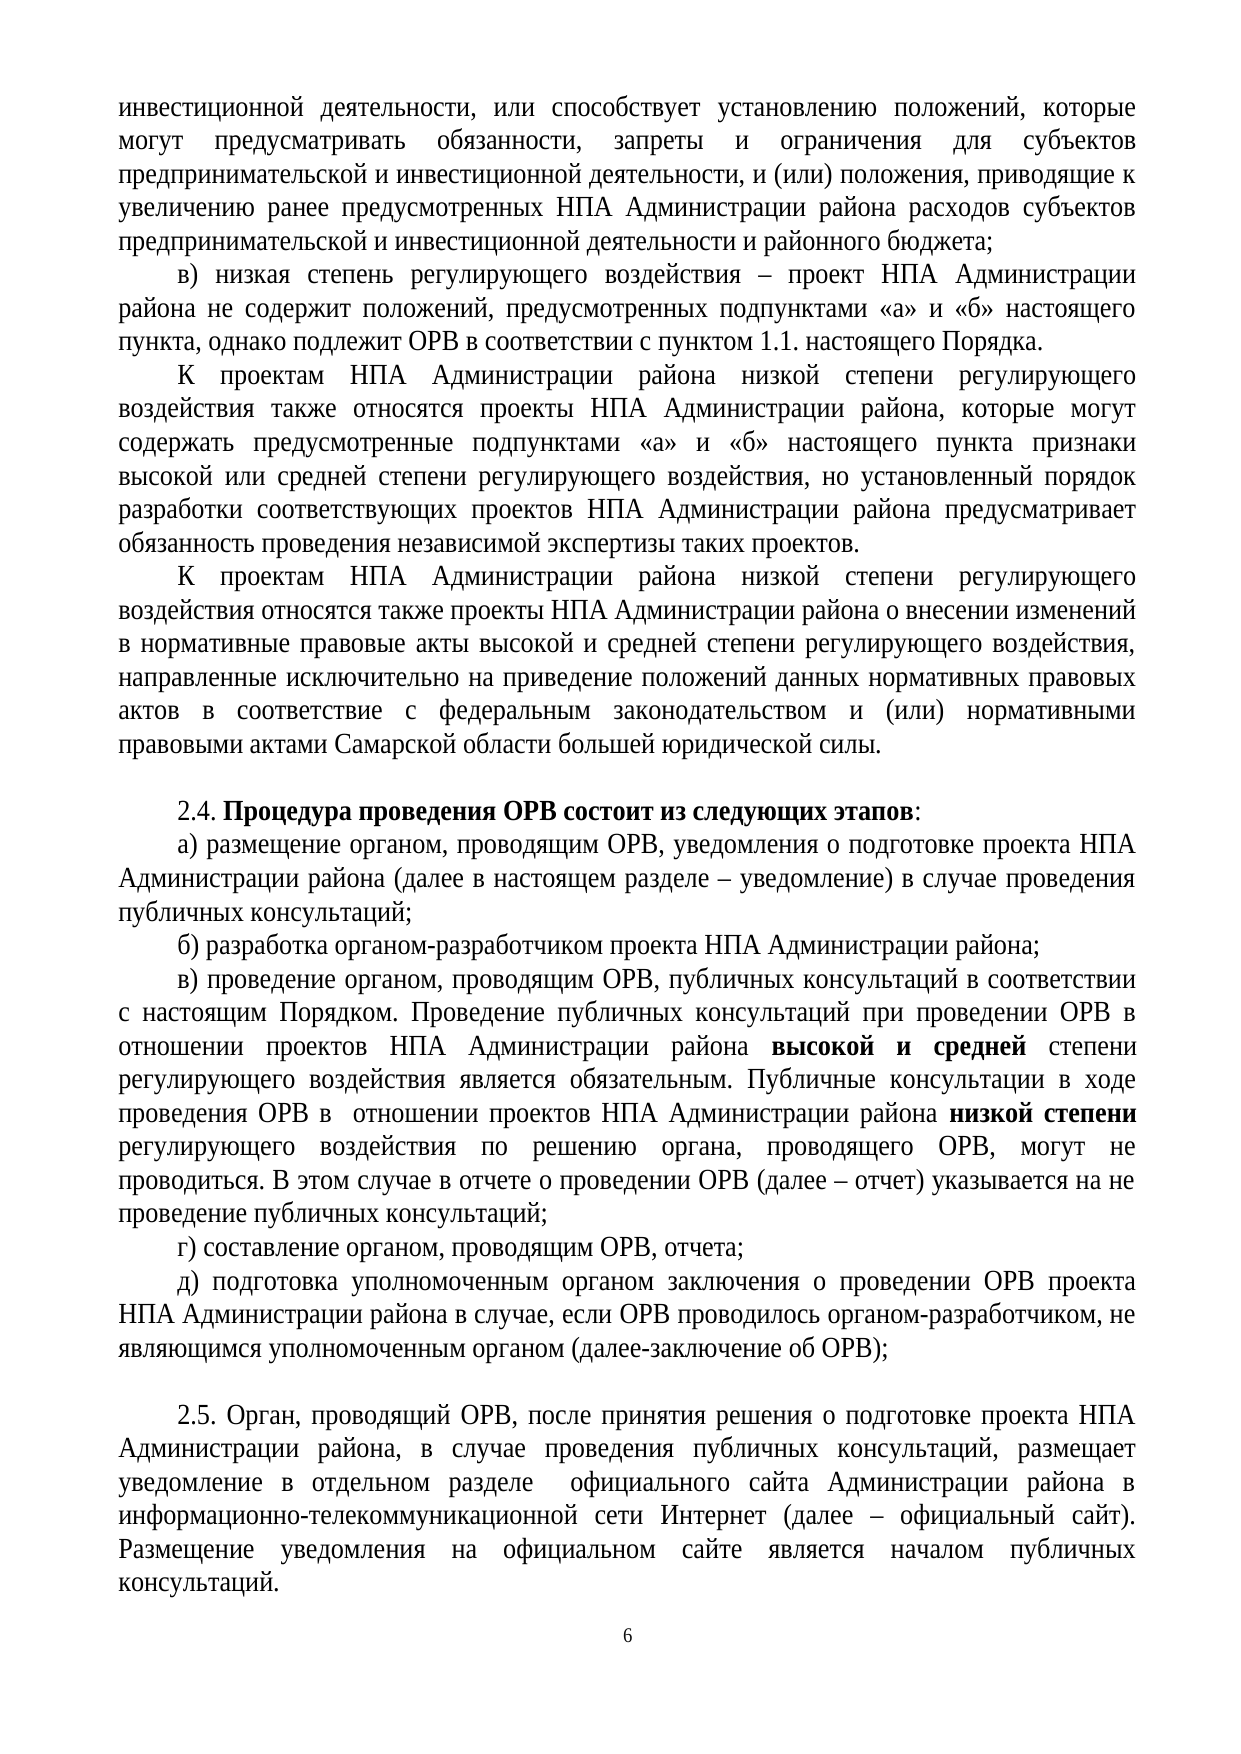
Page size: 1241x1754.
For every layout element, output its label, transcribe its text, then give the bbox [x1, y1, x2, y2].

text К проектам НПА Администрации района низкой степени регулирующего воздействия также относятся проекты НПА Администрации района, которые могут содержать предусмотренные подпунктами «а» и «б» настоящего пункта признаки высокой или средней степени регулирующего воздействия, но установленный порядок разработки соответствующих проектов НПА Администрации района предусматривает обязанность проведения независимой экспертизы таких проектов. [118, 357, 1137, 558]
text в) низкая степень регулирующего воздействия – проект НПА Администрации района не содержит положений, предусмотренных подпунктами «а» и «б» настоящего пункта, однако подлежит ОРВ в соответствии с пунктом 1.1. настоящего Порядка. [118, 256, 1137, 357]
text К проектам НПА Администрации района низкой степени регулирующего воздействия относятся также проекты НПА Администрации района о внесении изменений в нормативные правовые акты высокой и средней степени регулирующего воздействия, направленные исключительно на приведение положений данных нормативных правовых актов в соответствие с федеральным законодательством и (или) нормативными правовыми актами Самарской области большей юридической силы. [118, 558, 1137, 759]
text б) разработка органом-разработчиком проекта НПА Администрации района; [118, 927, 1137, 961]
text в) проведение органом, проводящим ОРВ, публичных консультаций в соответствии с настоящим Порядком. Проведение публичных консультаций при проведении ОРВ в отношении проектов НПА Администрации района высокой и средней степени регулирующего воздействия является обязательным. Публичные консультации в ходе проведения ОРВ в отношении проектов НПА Администрации района низкой степени регулирующего воздействия по решению органа, проводящего ОРВ, могут не проводиться. В этом случае в отчете о проведении ОРВ (далее – отчет) указывается на не проведение публичных консультаций; [118, 961, 1137, 1229]
text 2.5. Орган, проводящий ОРВ, после принятия решения о подготовке проекта НПА Администрации района, в случае проведения публичных консультаций, размещает уведомление в отдельном разделе официального сайта Администрации района в информационно-телекоммуникационной сети Интернет (далее – официальный сайт). Размещение уведомления на официальном сайте является началом публичных консультаций. [118, 1397, 1137, 1598]
text д) подготовка уполномоченным органом заключения о проведении ОРВ проекта НПА Администрации района в случае, если ОРВ проводилось органом-разработчиком, не являющимся уполномоченным органом (далее-заключение об ОРВ); [118, 1263, 1137, 1363]
text а) размещение органом, проводящим ОРВ, уведомления о подготовке проекта НПА Администрации района (далее в настоящем разделе – уведомление) в случае проведения публичных консультаций; [118, 827, 1137, 927]
text 2.4. Процедура проведения ОРВ состоит из следующих этапов: [118, 793, 1137, 827]
text г) составление органом, проводящим ОРВ, отчета; [118, 1229, 1137, 1263]
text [118, 89, 1137, 256]
